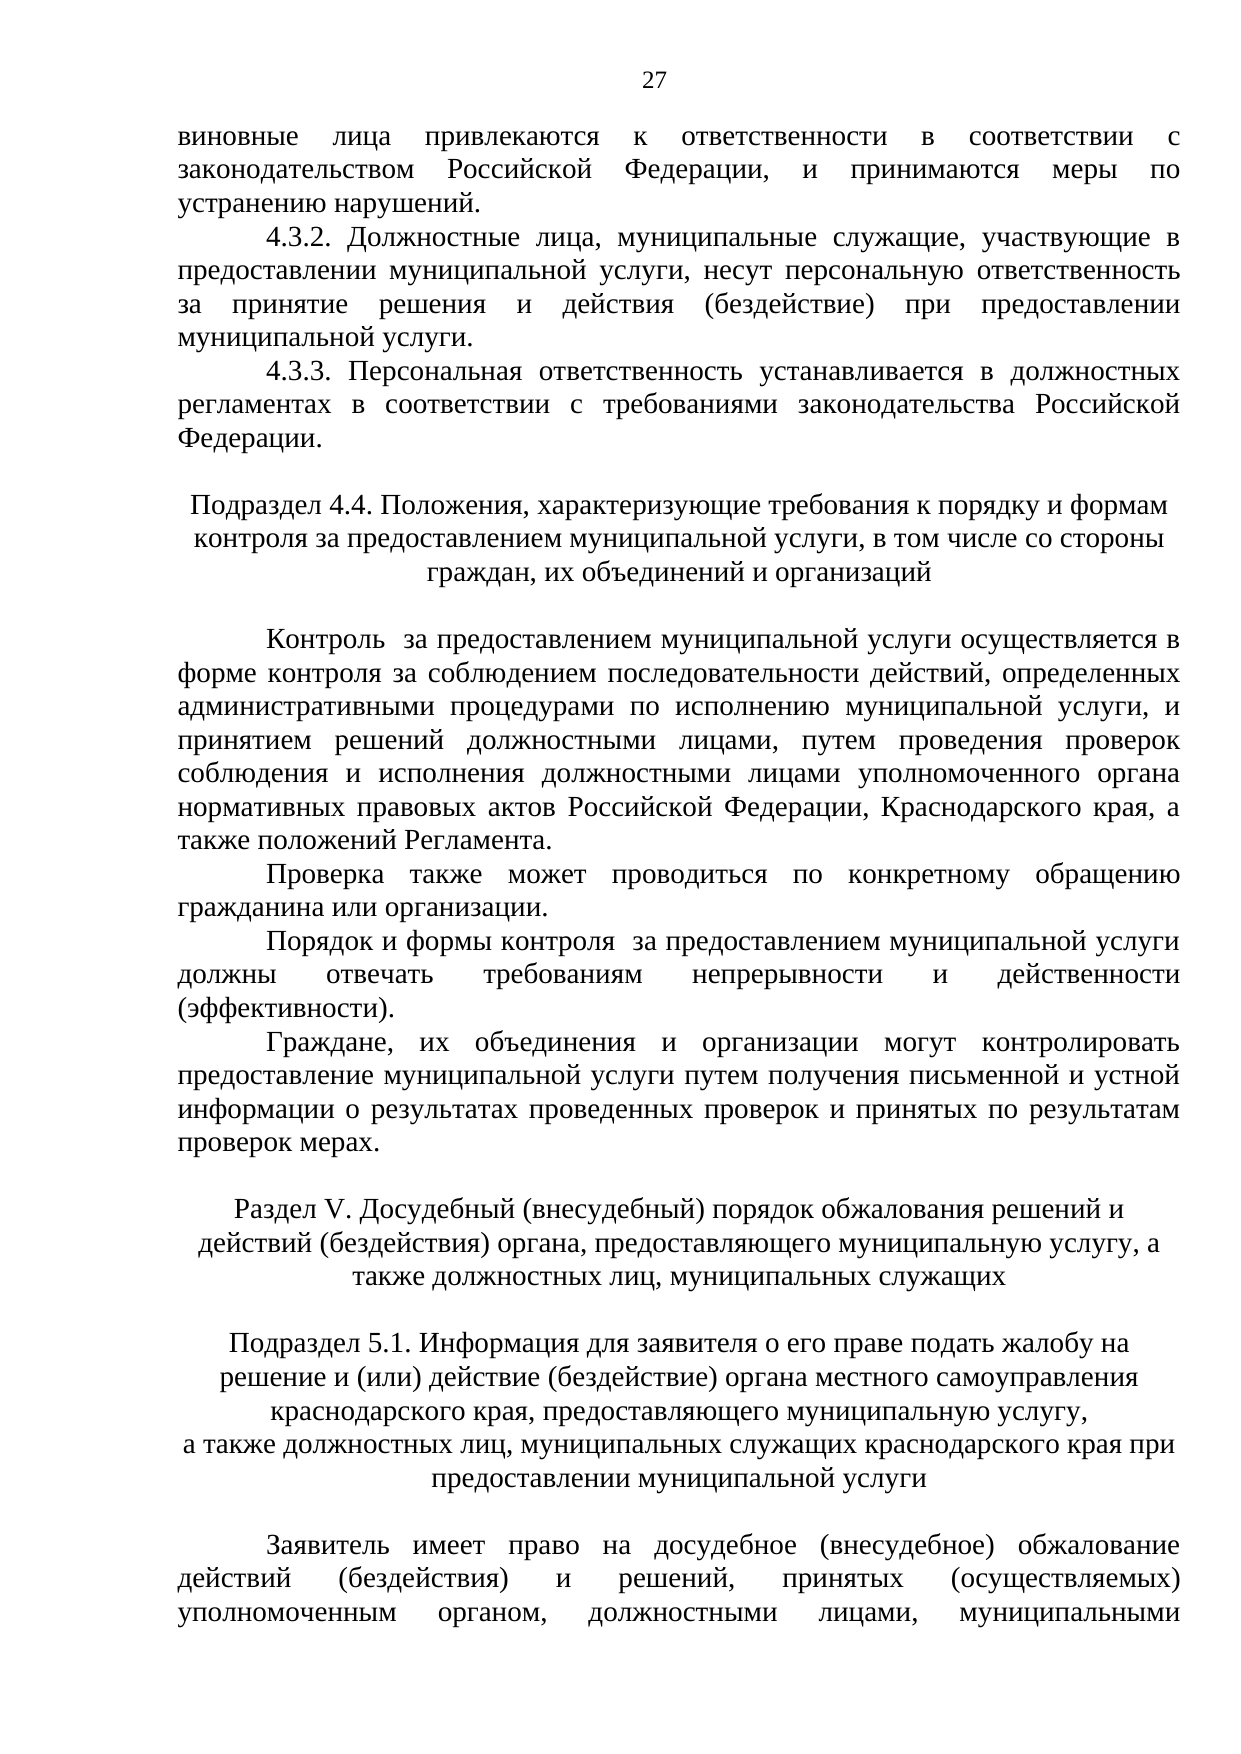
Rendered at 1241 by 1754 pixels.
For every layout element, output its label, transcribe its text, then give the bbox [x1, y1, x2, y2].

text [177, 118, 1181, 219]
text Порядок и формы контроля за предоставлением муниципальной услуги должны отвечать требованиям непрерывности и действенности (эффективности). [177, 923, 1181, 1024]
text 4.3.3. Персональная ответственность устанавливается в должностных регламентах в соответствии с требованиями законодательства Российской Федерации. [177, 353, 1181, 453]
text Граждане, их объединения и организации могут контролировать предоставление муниципальной услуги путем получения письменной и устной информации о результатах проведенных проверок и принятых по результатам проверок мерах. [177, 1024, 1181, 1158]
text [177, 1527, 1181, 1627]
text Подраздел 5.1. Информация для заявителя о его праве подать жалобу на решение и (или) действие (бездействие) органа местного самоуправления краснодарского края, предоставляющего муниципальную услугу, [177, 1326, 1181, 1426]
text Контроль за предоставлением муниципальной услуги осуществляется в форме контроля за соблюдением последовательности действий, определенных административными процедурами по исполнению муниципальной услуги, и принятием решений должностными лицами, путем проведения проверок соблюдения и исполнения должностными лицами уполномоченного органа нормативных правовых актов Российской Федерации, Краснодарского края, а также положений Регламента. [177, 621, 1181, 856]
text 4.3.2. Должностные лица, муниципальные служащие, участвующие в предоставлении муниципальной услуги, несут персональную ответственность за принятие решения и действия (бездействие) при предоставлении муниципальной услуги. [177, 219, 1181, 353]
text Раздел V. Досудебный (внесудебный) порядок обжалования решений и действий (бездействия) органа, предоставляющего муниципальную услугу, а также должностных лиц, муниципальных служащих [177, 1191, 1181, 1292]
text Подраздел 4.4. Положения, характеризующие требования к порядку и формам контроля за предоставлением муниципальной услуги, в том числе со стороны граждан, их объединений и организаций [177, 487, 1181, 588]
text Проверка также может проводиться по конкретному обращению гражданина или организации. [177, 856, 1181, 923]
text а также должностных лиц, муниципальных служащих краснодарского края при предоставлении муниципальной услуги [177, 1426, 1181, 1493]
